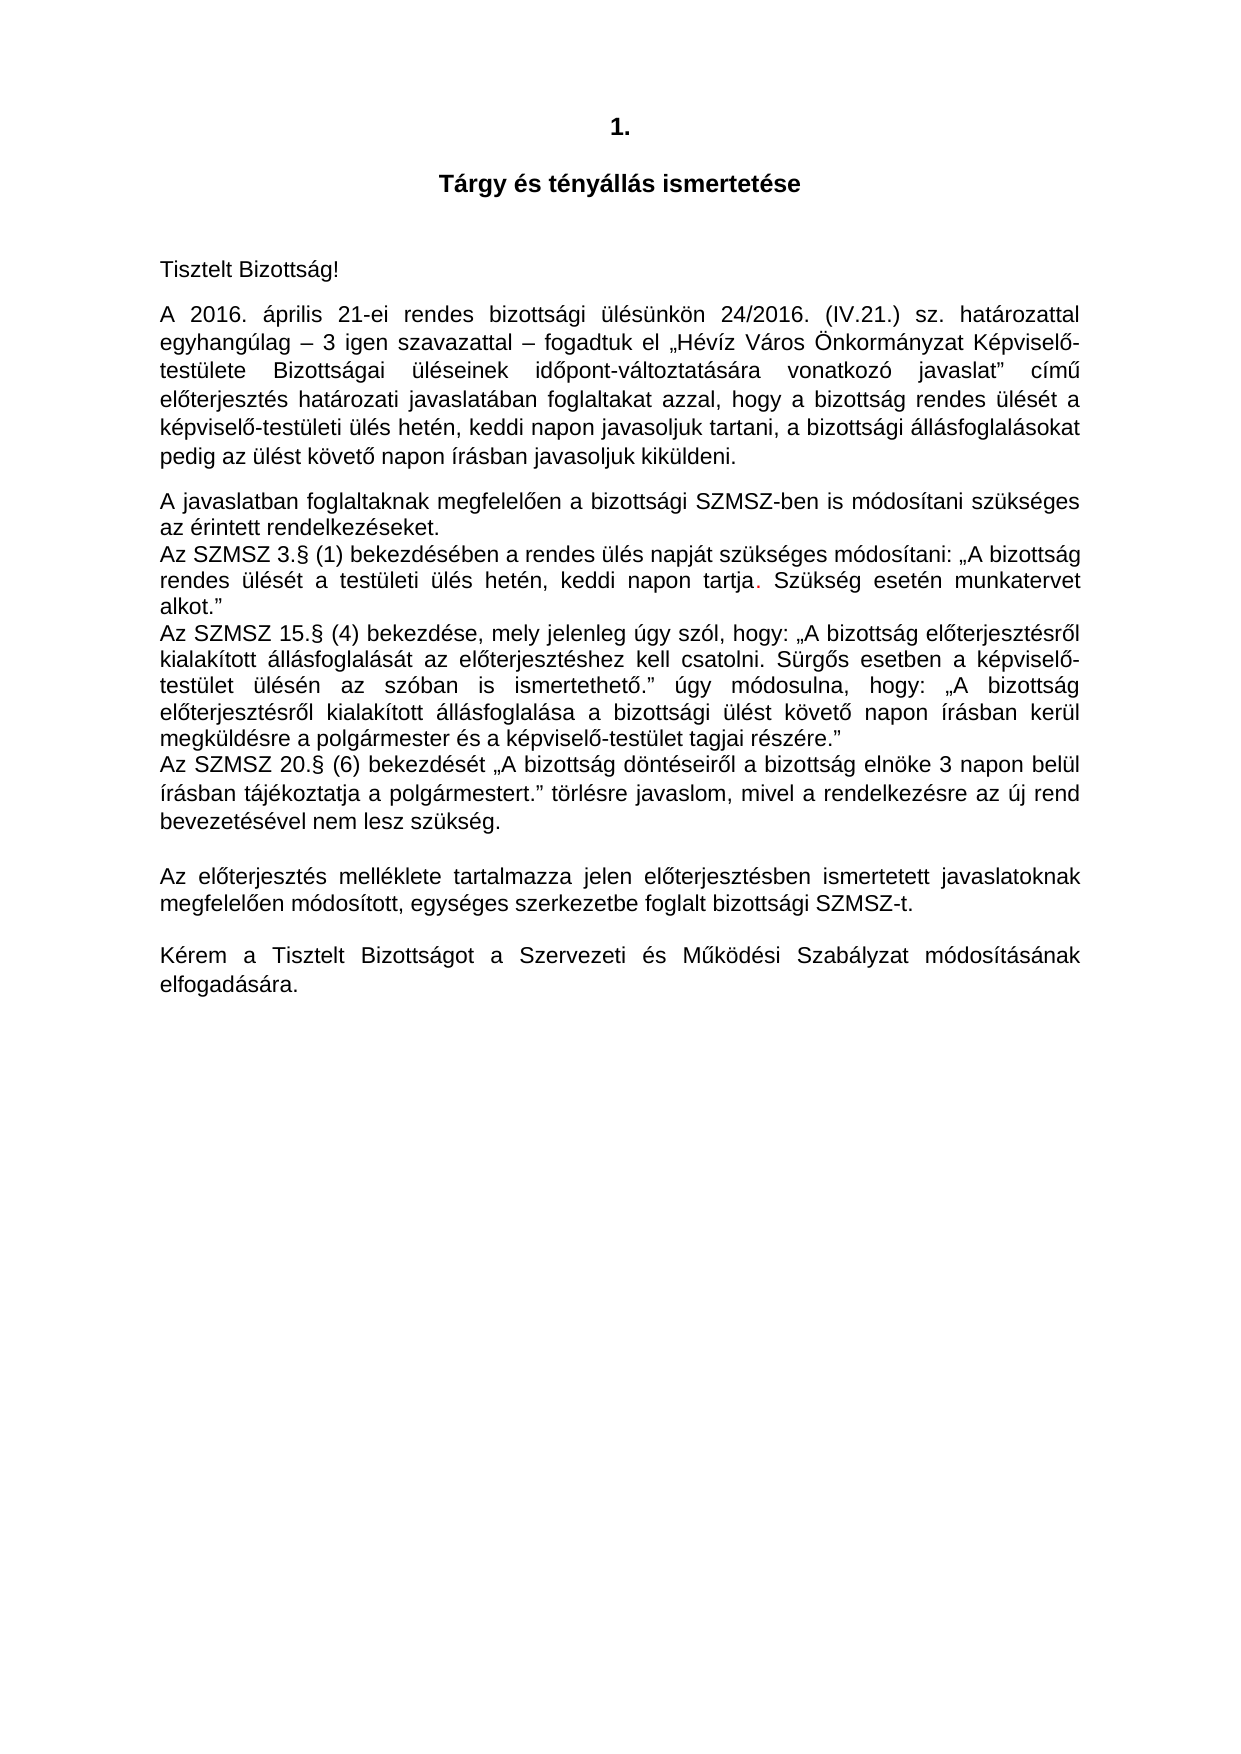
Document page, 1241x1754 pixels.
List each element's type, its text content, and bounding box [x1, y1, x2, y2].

text Kérem a Tisztelt Bizottságot a Szervezeti és Működési Szabályzat módosításának elfogadására. [159, 942, 1081, 997]
text A javaslatban foglaltaknak megfelelően a bizottsági SZMSZ-ben is módosítani szükséges az érintett rendelkezéseket. [159, 488, 1081, 541]
text 1. [159, 112, 1081, 141]
text Tárgy és tényállás ismertetése [159, 169, 1081, 198]
text Tisztelt Bizottság! [159, 256, 1081, 282]
text Az SZMSZ 15.§ (4) bekezdése, mely jelenleg úgy szól, hogy: „A bizottság előterjesztésről kialakított állásfoglalását az előterjesztéshez kell csatolni. Sürgős esetben a képviselő-testület ülésén az szóban is ismertethető.” úgy módosulna, hogy: „A bizottság előterjesztésről kialakított állásfoglalása a bizottsági ülést követő napon írásban kerül megküldésre a polgármester és a képviselő-testület tagjai részére.” [159, 620, 1081, 751]
text Az SZMSZ 3.§ (1) bekezdésében a rendes ülés napját szükséges módosítani: „A bizottság rendes ülését a testületi ülés hetén, keddi napon tartja. Szükség esetén munkatervet alkot.” [159, 541, 1081, 620]
text Az előterjesztés melléklete tartalmazza jelen előterjesztésben ismertetett javaslatoknak megfelelően módosított, egységes szerkezetbe foglalt bizottsági SZMSZ-t. [159, 863, 1081, 916]
text A 2016. április 21-ei rendes bizottsági ülésünkön 24/2016. (IV.21.) sz. határozattal egyhangúlag – 3 igen szavazattal – fogadtuk el „Hévíz Város Önkormányzat Képviselő-testülete Bizottságai üléseinek időpont-változtatására vonatkozó javaslat” című előterjesztés határozati javaslatában foglaltakat azzal, hogy a bizottság rendes ülését a képviselő-testületi ülés hetén, keddi napon javasoljuk tartani, a bizottsági állásfoglalásokat pedig az ülést követő napon írásban javasoljuk kiküldeni. [159, 301, 1081, 469]
text Az SZMSZ 20.§ (6) bekezdését „A bizottság döntéseiről a bizottság elnöke 3 napon belül írásban tájékoztatja a polgármestert.” törlésre javaslom, mivel a rendelkezésre az új rend bevezetésével nem lesz szükség. [159, 751, 1081, 835]
